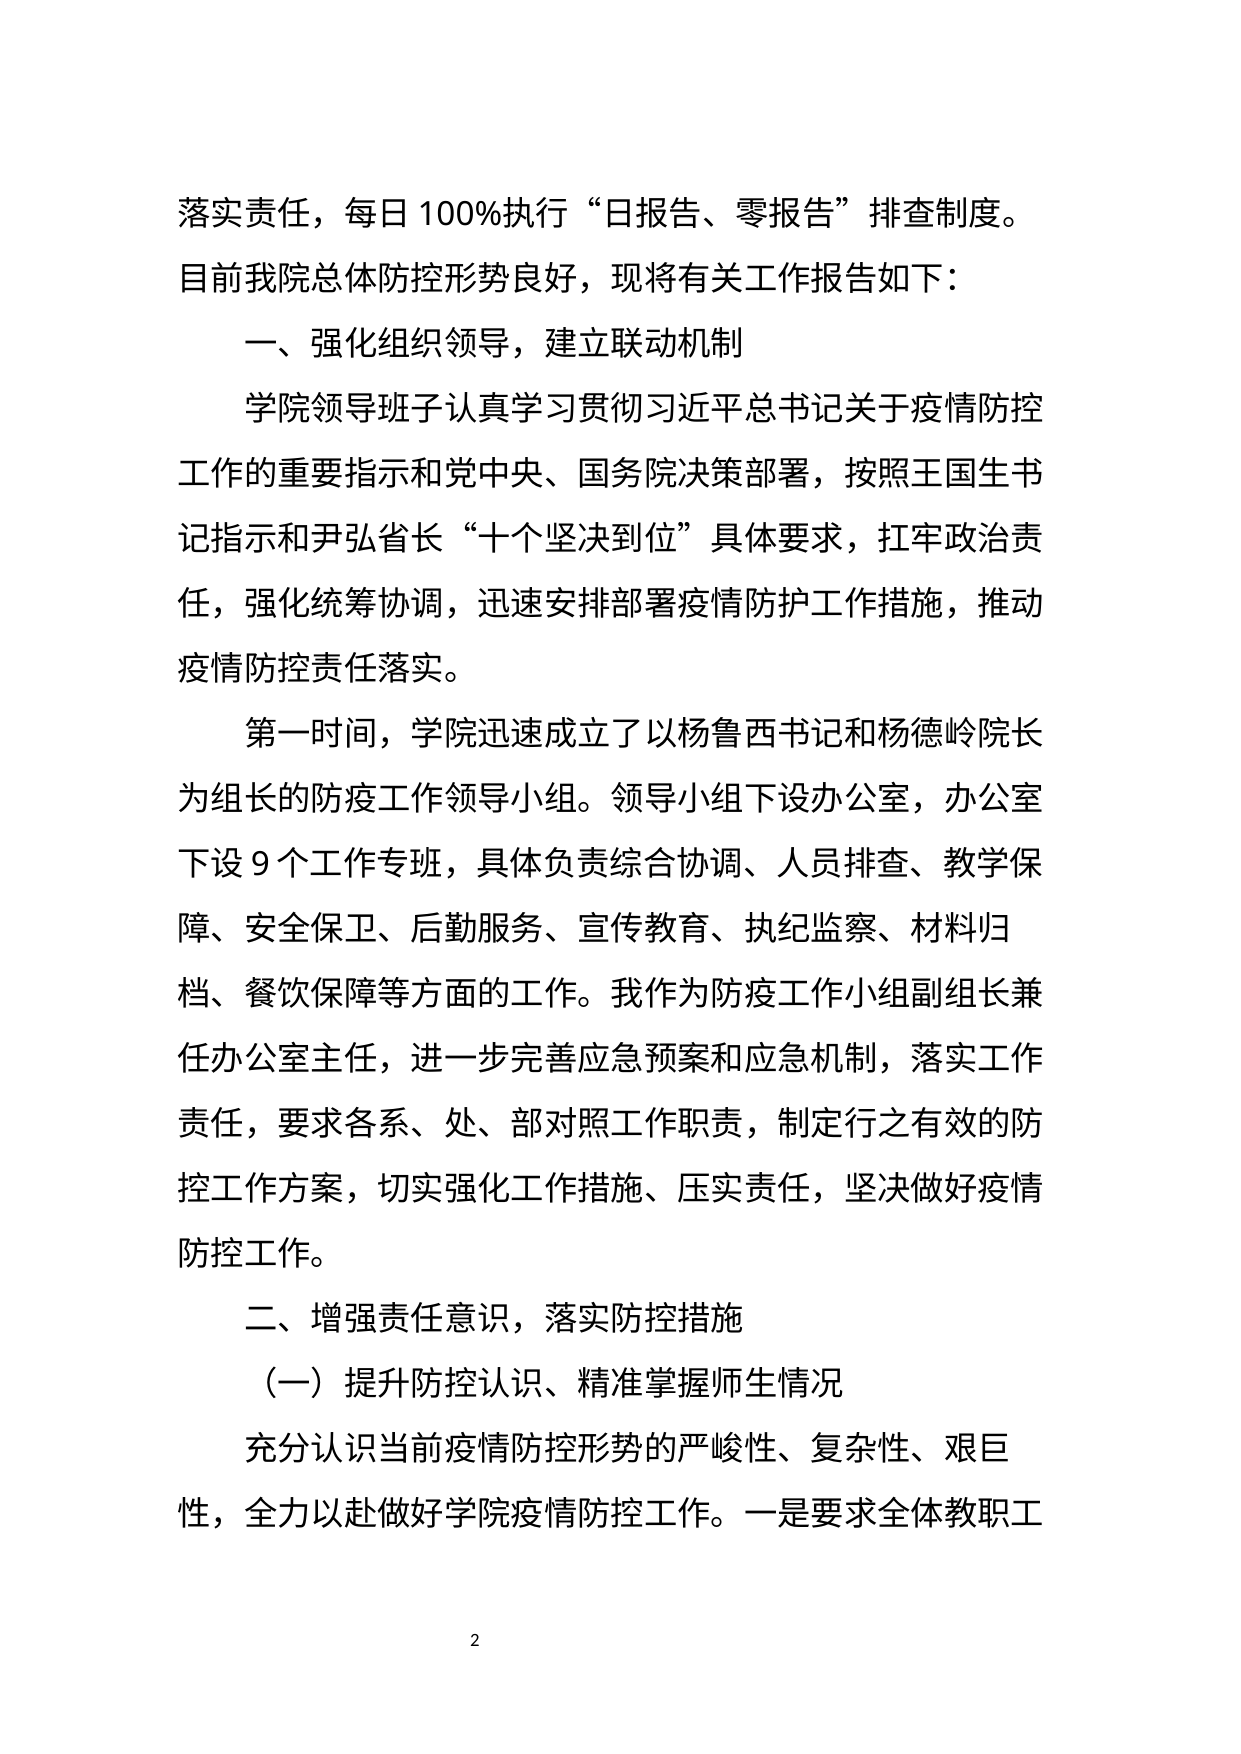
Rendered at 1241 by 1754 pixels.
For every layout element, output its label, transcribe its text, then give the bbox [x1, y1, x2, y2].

list （一）提升防控认识、精准掌握师生情况 [177, 1348, 1063, 1413]
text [177, 178, 1063, 308]
list 二、增强责任意识，落实防控措施 [177, 1283, 1063, 1348]
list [177, 1413, 1063, 1543]
list 第一时间，学院迅速成立了以杨鲁西书记和杨德岭院长为组长的防疫工作领导小组。领导小组下设办公室，办公室下设9个工作专班，具体负责综合协调、人员排查、教学保障、安全保卫、后勤服务、宣传教育、执纪监察、材料归档、餐饮保障等方面的工作。我作为防疫工作小组副组长兼任办公室主任，进一步完善应急预案和应急机制，落实工作责任，要求各系、处、部对照工作职责，制定行之有效的防控工作方案，切实强化工作措施、压实责任，坚决做好疫情防控工作。 [177, 698, 1063, 1283]
list 一、强化组织领导，建立联动机制 [177, 308, 1063, 373]
list 学院领导班子认真学习贯彻习近平总书记关于疫情防控工作的重要指示和党中央、国务院决策部署，按照王国生书记指示和尹弘省长“十个坚决到位”具体要求，扛牢政治责任，强化统筹协调，迅速安排部署疫情防护工作措施，推动疫情防控责任落实。 [177, 373, 1063, 698]
